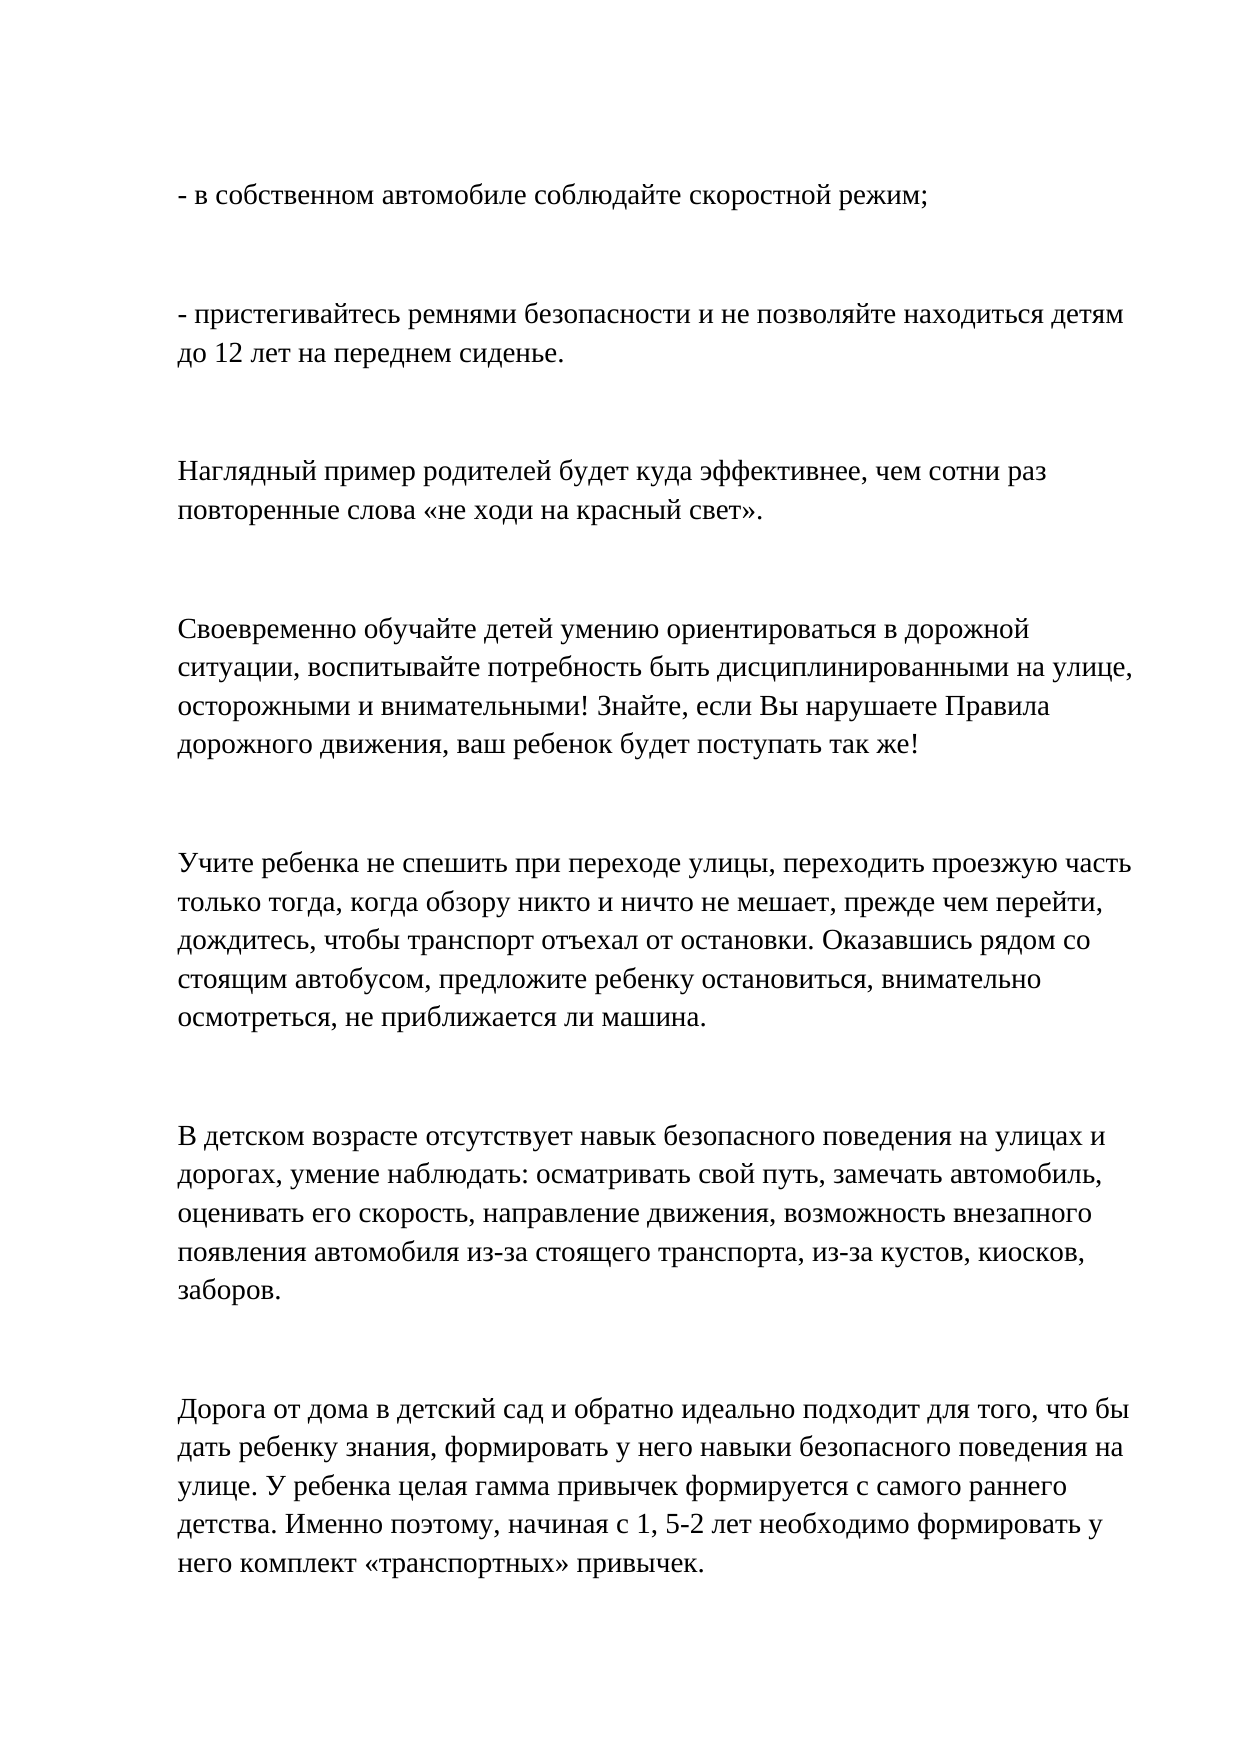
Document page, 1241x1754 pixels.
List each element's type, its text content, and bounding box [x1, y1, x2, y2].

text Наглядный пример родителей будет куда эффективнее, чем сотни раз повторенные слова «не ходи на красный свет». [177, 453, 1152, 526]
text Дорога от дома в детский сад и обратно идеально подходит для того, что бы дать ребенку знания, формировать у него навыки безопасного поведения на улице. У ребенка целая гамма привычек формируется с самого раннего детства. Именно поэтому, начиная с 1, 5-2 лет необходимо формировать у него комплект «транспортных» привычек. [177, 1391, 1152, 1579]
text В детском возрасте отсутствует навык безопасного поведения на улицах и дорогах, умение наблюдать: осматривать свой путь, замечать автомобиль, оценивать его скорость, направление движения, возможность внезапного появления автомобиля из-за стоящего транспорта, из-за кустов, киосков, заборов. [177, 1118, 1152, 1306]
text Своевременно обучайте детей умению ориентироваться в дорожной ситуации, воспитывайте потребность быть дисциплинированными на улице, осторожными и внимательными! Знайте, если Вы нарушаете Правила дорожного движения, ваш ребенок будет поступать так же! [177, 611, 1152, 760]
text - в собственном автомобиле соблюдайте скоростной режим; [177, 177, 1152, 211]
text - пристегивайтесь ремнями безопасности и не позволяйте находиться детям до 12 лет на переднем сиденье. [177, 296, 1152, 368]
text Учите ребенка не спешить при переходе улицы, переходить проезжую часть только тогда, когда обзору никто и ничто не мешает, прежде чем перейти, дождитесь, чтобы транспорт отъехал от остановки. Оказавшись рядом со стоящим автобусом, предложите ребенку остановиться, внимательно осмотреться, не приближается ли машина. [177, 845, 1152, 1033]
